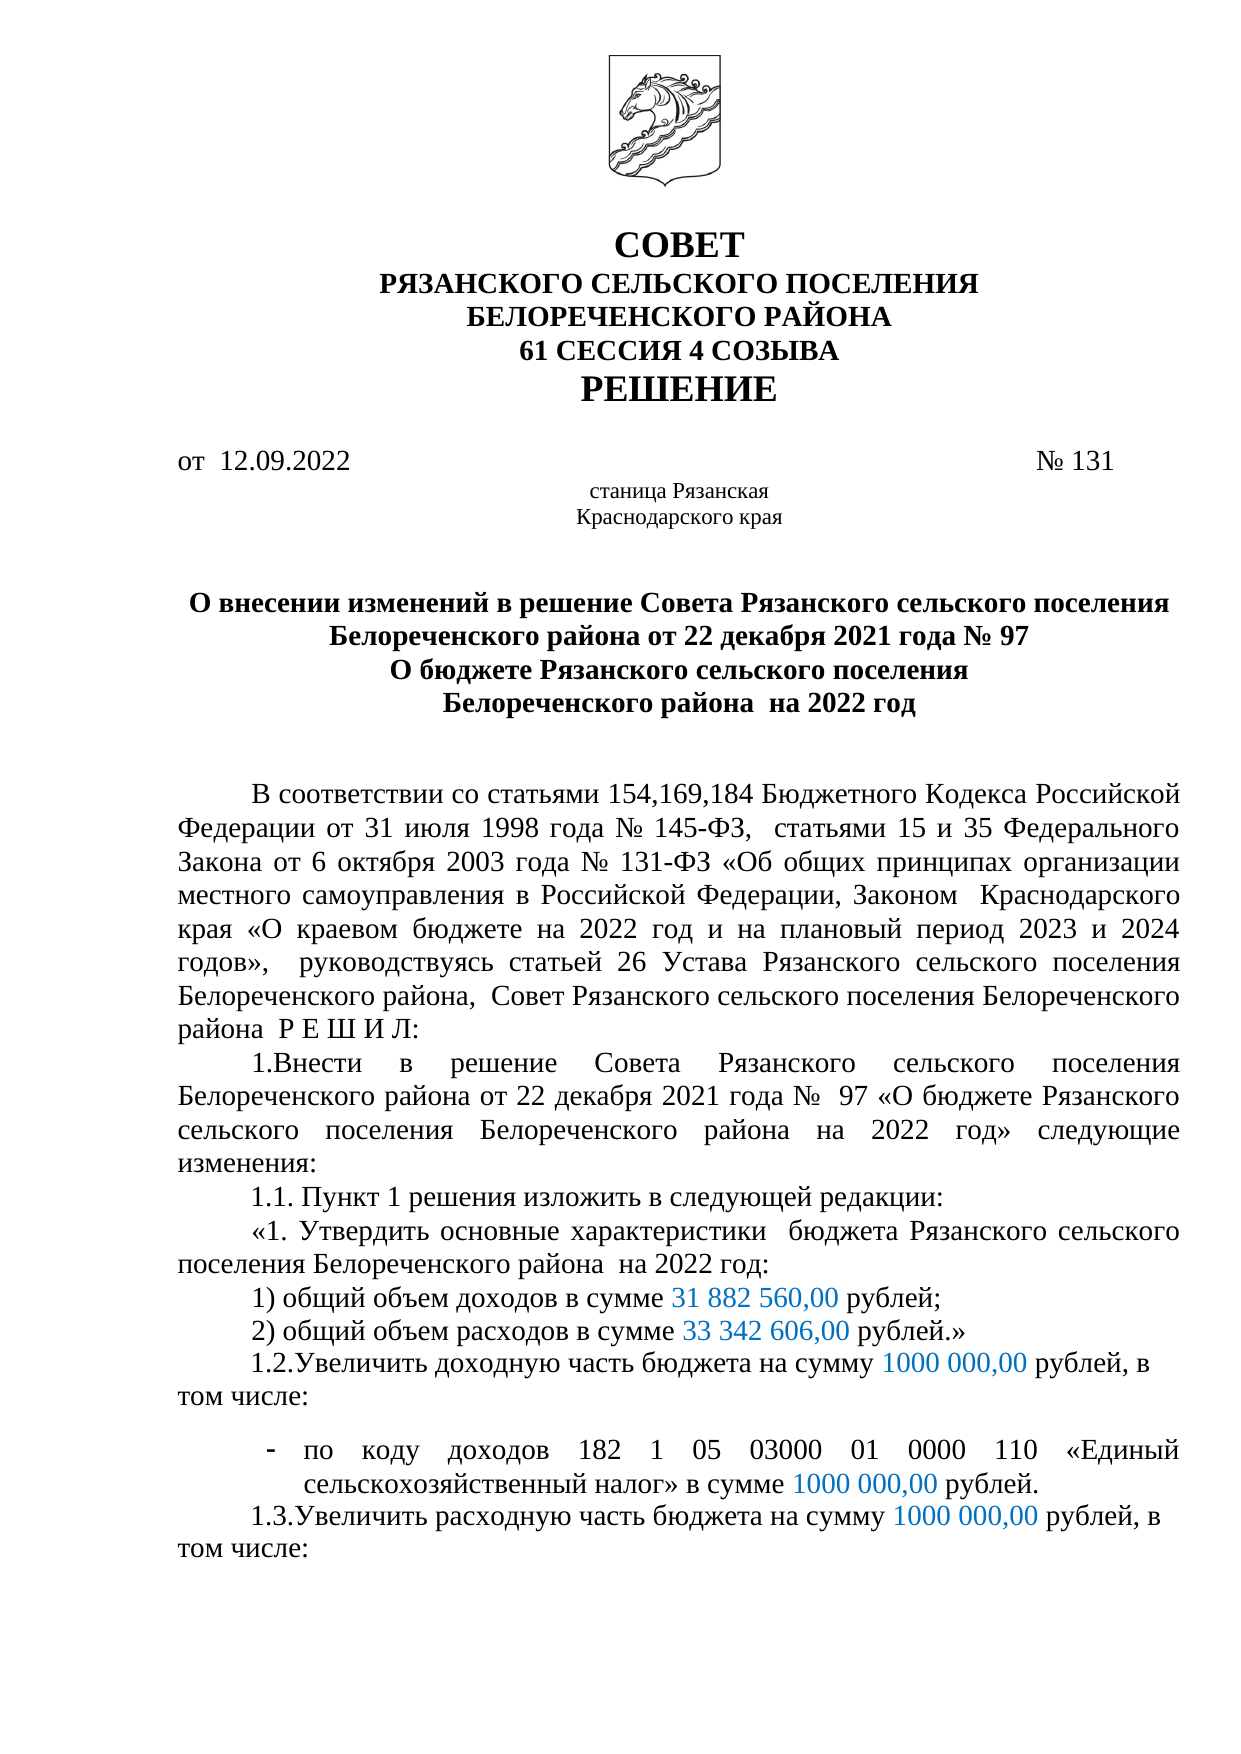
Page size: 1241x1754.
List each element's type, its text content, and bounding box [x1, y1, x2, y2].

list по коду доходов 182 1 05 03000 01 0000 110 «Единый сельскохозяйственный налог» в сумме 1000 000,00 рублей. [266, 1432, 1180, 1499]
text от 12.09.2022 № 131 [177, 443, 1181, 477]
text СОВЕТ [177, 223, 1181, 266]
text 1.1. Пункт 1 решения изложить в следующей редакции: [177, 1179, 1181, 1213]
text 1.3.Увеличить расходную часть бюджета на сумму 1000 000,00 рублей, в том числе: [177, 1499, 1181, 1564]
text 1) общий объем доходов в сумме 31 882 560,00 рублей; [177, 1280, 1181, 1313]
text РЯЗАНСКОГО СЕЛЬСКОГО ПОСЕЛЕНИЯ [177, 266, 1181, 299]
picture [608, 55, 721, 187]
text 2) общий объем расходов в сумме 33 342 606,00 рублей.» [177, 1313, 1181, 1347]
text 1.2.Увеличить доходную часть бюджета на сумму 1000 000,00 рублей, в том числе: [177, 1347, 1181, 1411]
text «1. Утвердить основные характеристики бюджета Рязанского сельского поселения Белореченского района на 2022 год: [177, 1213, 1181, 1280]
subtitle В соответствии со статьями 154,169,184 Бюджетного Кодекса Российской Федерации от 31 июля 1998 года № 145-ФЗ, статьями 15 и 35 Федерального Закона от 6 октября 2003 года № 131-ФЗ «Об общих принципах организации местного самоуправления в Российской Федерации, Законом Краснодарского края «О краевом бюджете на 2022 год и на плановый период 2023 и 2024 годов», руководствуясь статьей 26 Устава Рязанского сельского поселения Белореченского района, Совет Рязанского сельского поселения Белореченского района Р Е Ш И Л: [177, 777, 1181, 1045]
subtitle Белореченского района на 2022 год [177, 686, 1181, 719]
text 61 СЕССИЯ 4 СОЗЫВА [177, 333, 1181, 367]
subtitle О бюджете Рязанского сельского поселения [177, 652, 1181, 686]
text РЕШЕНИЕ [177, 367, 1181, 410]
text Краснодарского края [177, 503, 1181, 529]
subtitle 1.Внести в решение Совета Рязанского сельского поселения Белореченского района от 22 декабря 2021 года № 97 «О бюджете Рязанского сельского поселения Белореченского района на 2022 год» следующие изменения: [177, 1045, 1181, 1179]
subtitle О внесении изменений в решение Совета Рязанского сельского поселения Белореченского района от 22 декабря 2021 года № 97 [177, 585, 1181, 652]
text БЕЛОРЕЧЕНСКОГО РАЙОНА [177, 299, 1181, 333]
text станица Рязанская [177, 477, 1181, 503]
